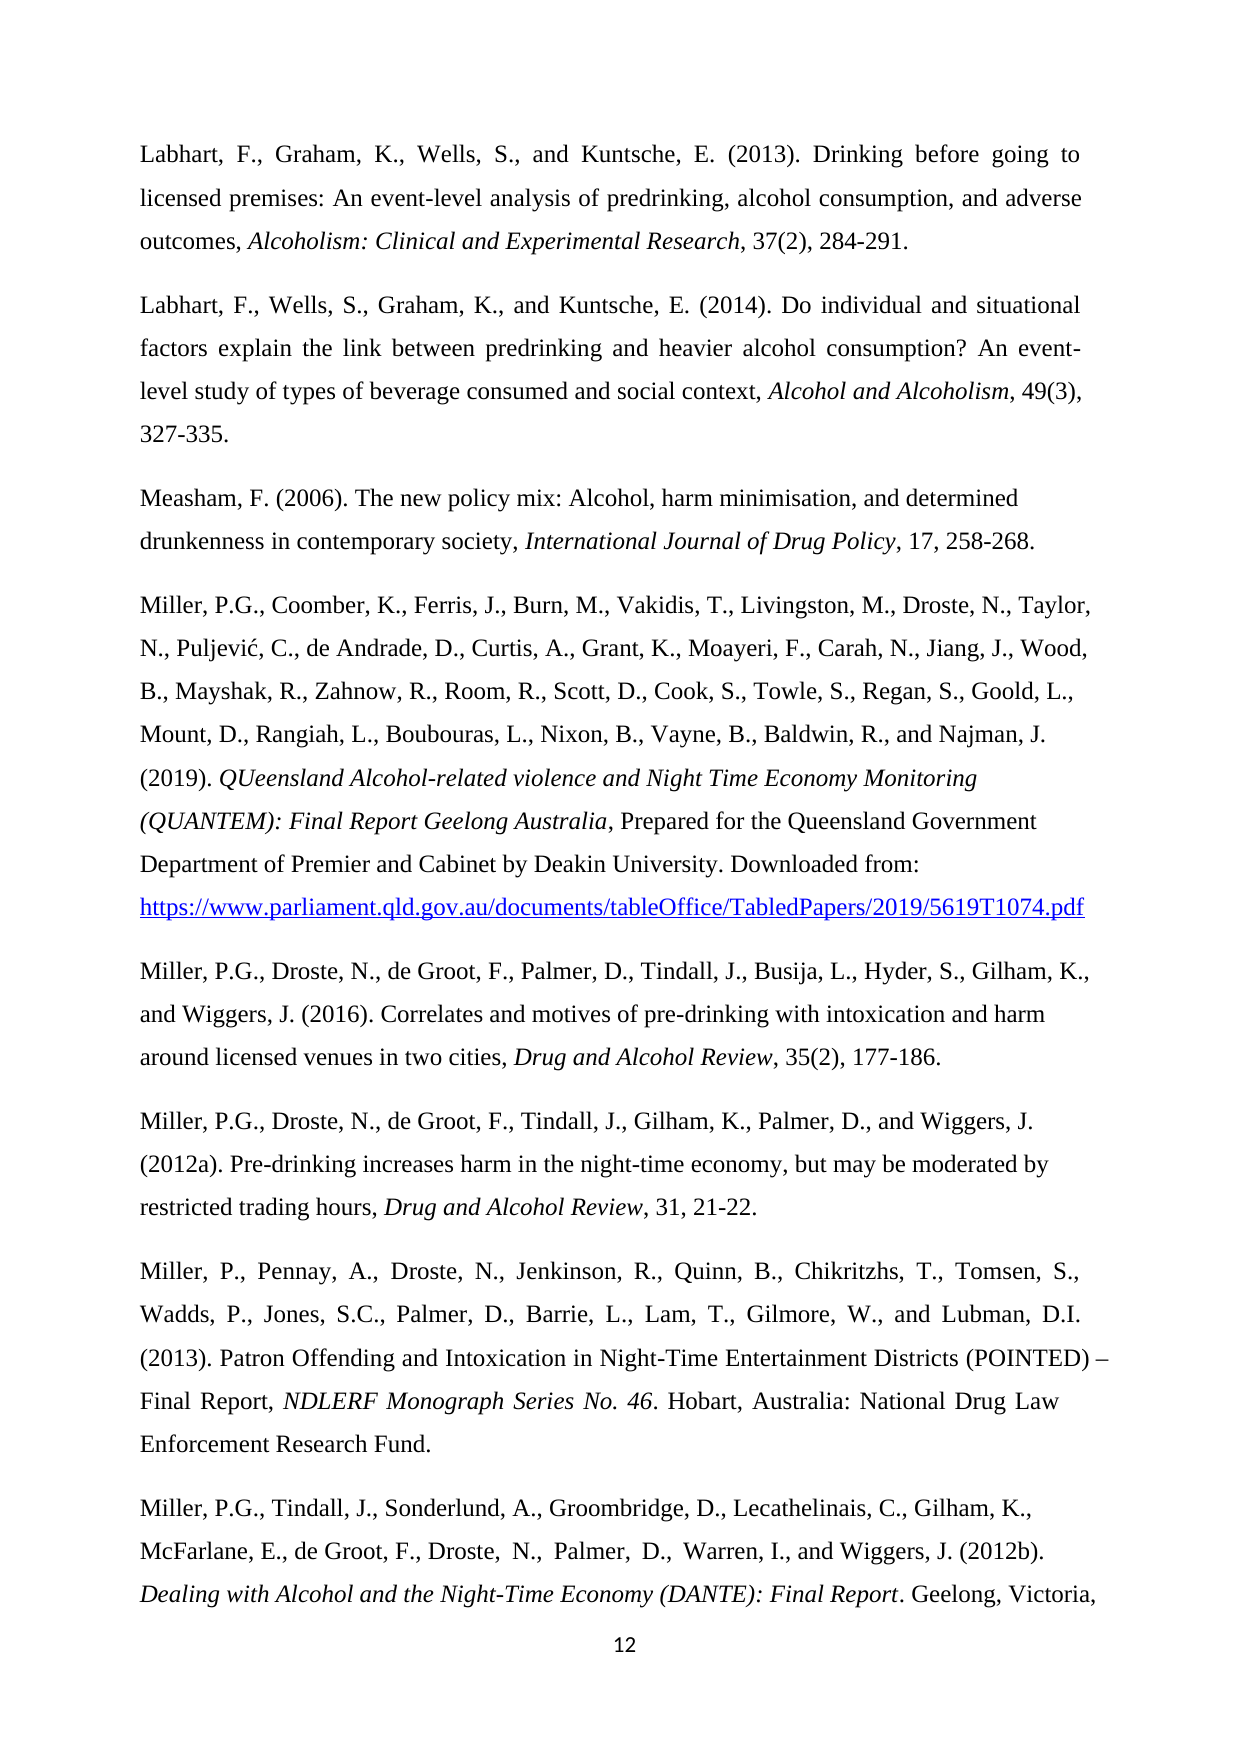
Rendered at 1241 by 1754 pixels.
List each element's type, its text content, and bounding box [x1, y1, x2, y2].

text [139, 1493, 1109, 1608]
text Labhart, F., Graham, K., Wells, S., and Kuntsche, E. (2013). Drinking before going to licensed premises: An event-level analysis of predrinking, alcohol consumption, and adverse outcomes, Alcoholism: Clinical and Experimental Research, 37(2), 284-291. [139, 139, 1109, 254]
text Labhart, F., Wells, S., Graham, K., and Kuntsche, E. (2014). Do individual and situational factors explain the link between predrinking and heavier alcohol consumption? An event- level study of types of beverage consumed and social context, Alcohol and Alcoholism, 49(3), 327-335. [139, 290, 1109, 448]
text Miller, P.G., Droste, N., de Groot, F., Palmer, D., Tindall, J., Busija, L., Hyder, S., Gilham, K., and Wiggers, J. (2016). Correlates and motives of pre-drinking with intoxication and harm around licensed venues in two cities, Drug and Alcohol Review, 35(2), 177-186. [139, 956, 1109, 1071]
text Miller, P., Pennay, A., Droste, N., Jenkinson, R., Quinn, B., Chikritzhs, T., Tomsen, S., Wadds, P., Jones, S.C., Palmer, D., Barrie, L., Lam, T., Gilmore, W., and Lubman, D.I. (2013). Patron Offending and Intoxication in Night-Time Entertainment Districts (POINTED) – Final Report, NDLERF Monograph Series No. 46. Hobart, Australia: National Drug Law Enforcement Research Fund. [139, 1256, 1109, 1458]
text Miller, P.G., Droste, N., de Groot, F., Tindall, J., Gilham, K., Palmer, D., and Wiggers, J. (2012a). Pre-drinking increases harm in the night-time economy, but may be moderated by restricted trading hours, Drug and Alcohol Review, 31, 21-22. [139, 1106, 1109, 1221]
text Miller, P.G., Coomber, K., Ferris, J., Burn, M., Vakidis, T., Livingston, M., Droste, N., Taylor, N., Puljević, C., de Andrade, D., Curtis, A., Grant, K., Moayeri, F., Carah, N., Jiang, J., Wood, B., Mayshak, R., Zahnow, R., Room, R., Scott, D., Cook, S., Towle, S., Regan, S., Goold, L., Mount, D., Rangiah, L., Boubouras, L., Nixon, B., Vayne, B., Baldwin, R., and Najman, J. (2019). QUeensland Alcohol-related violence and Night Time Economy Monitoring (QUANTEM): Final Report Geelong Australia, Prepared for the Queensland Government Department of Premier and Cabinet by Deakin University. Downloaded from: https://www.parliament.qld.gov.au/documents/tableOffice/TabledPapers/2019/5619T1074.pdf [139, 590, 1109, 921]
text Measham, F. (2006). The new policy mix: Alcohol, harm minimisation, and determined drunkenness in contemporary society, International Journal of Drug Policy, 17, 258-268. [139, 483, 1109, 555]
